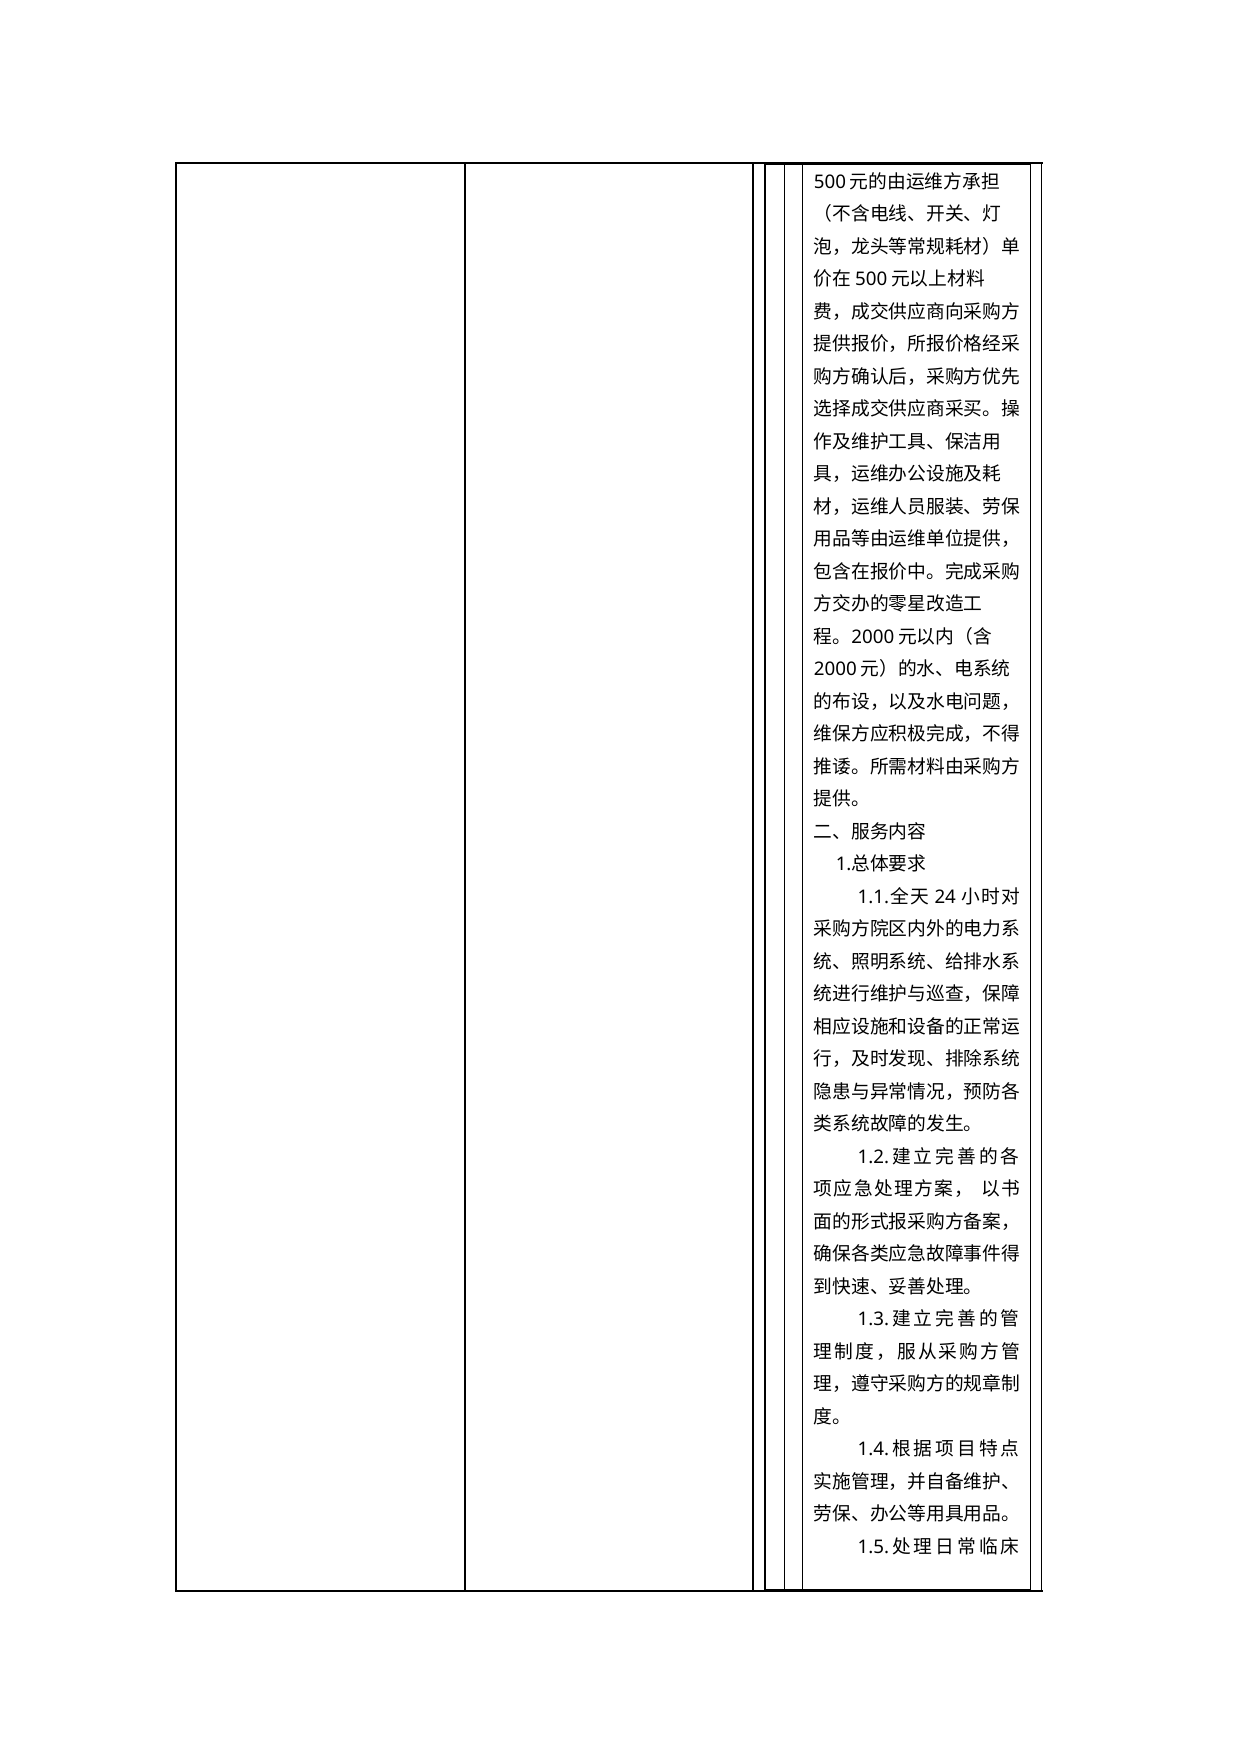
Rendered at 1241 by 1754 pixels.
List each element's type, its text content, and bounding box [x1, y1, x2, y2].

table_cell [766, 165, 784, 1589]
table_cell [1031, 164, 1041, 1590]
table_cell 1 [177, 164, 464, 1590]
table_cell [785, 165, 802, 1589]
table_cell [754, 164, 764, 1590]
table_cell [466, 164, 752, 1590]
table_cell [803, 165, 1030, 1589]
